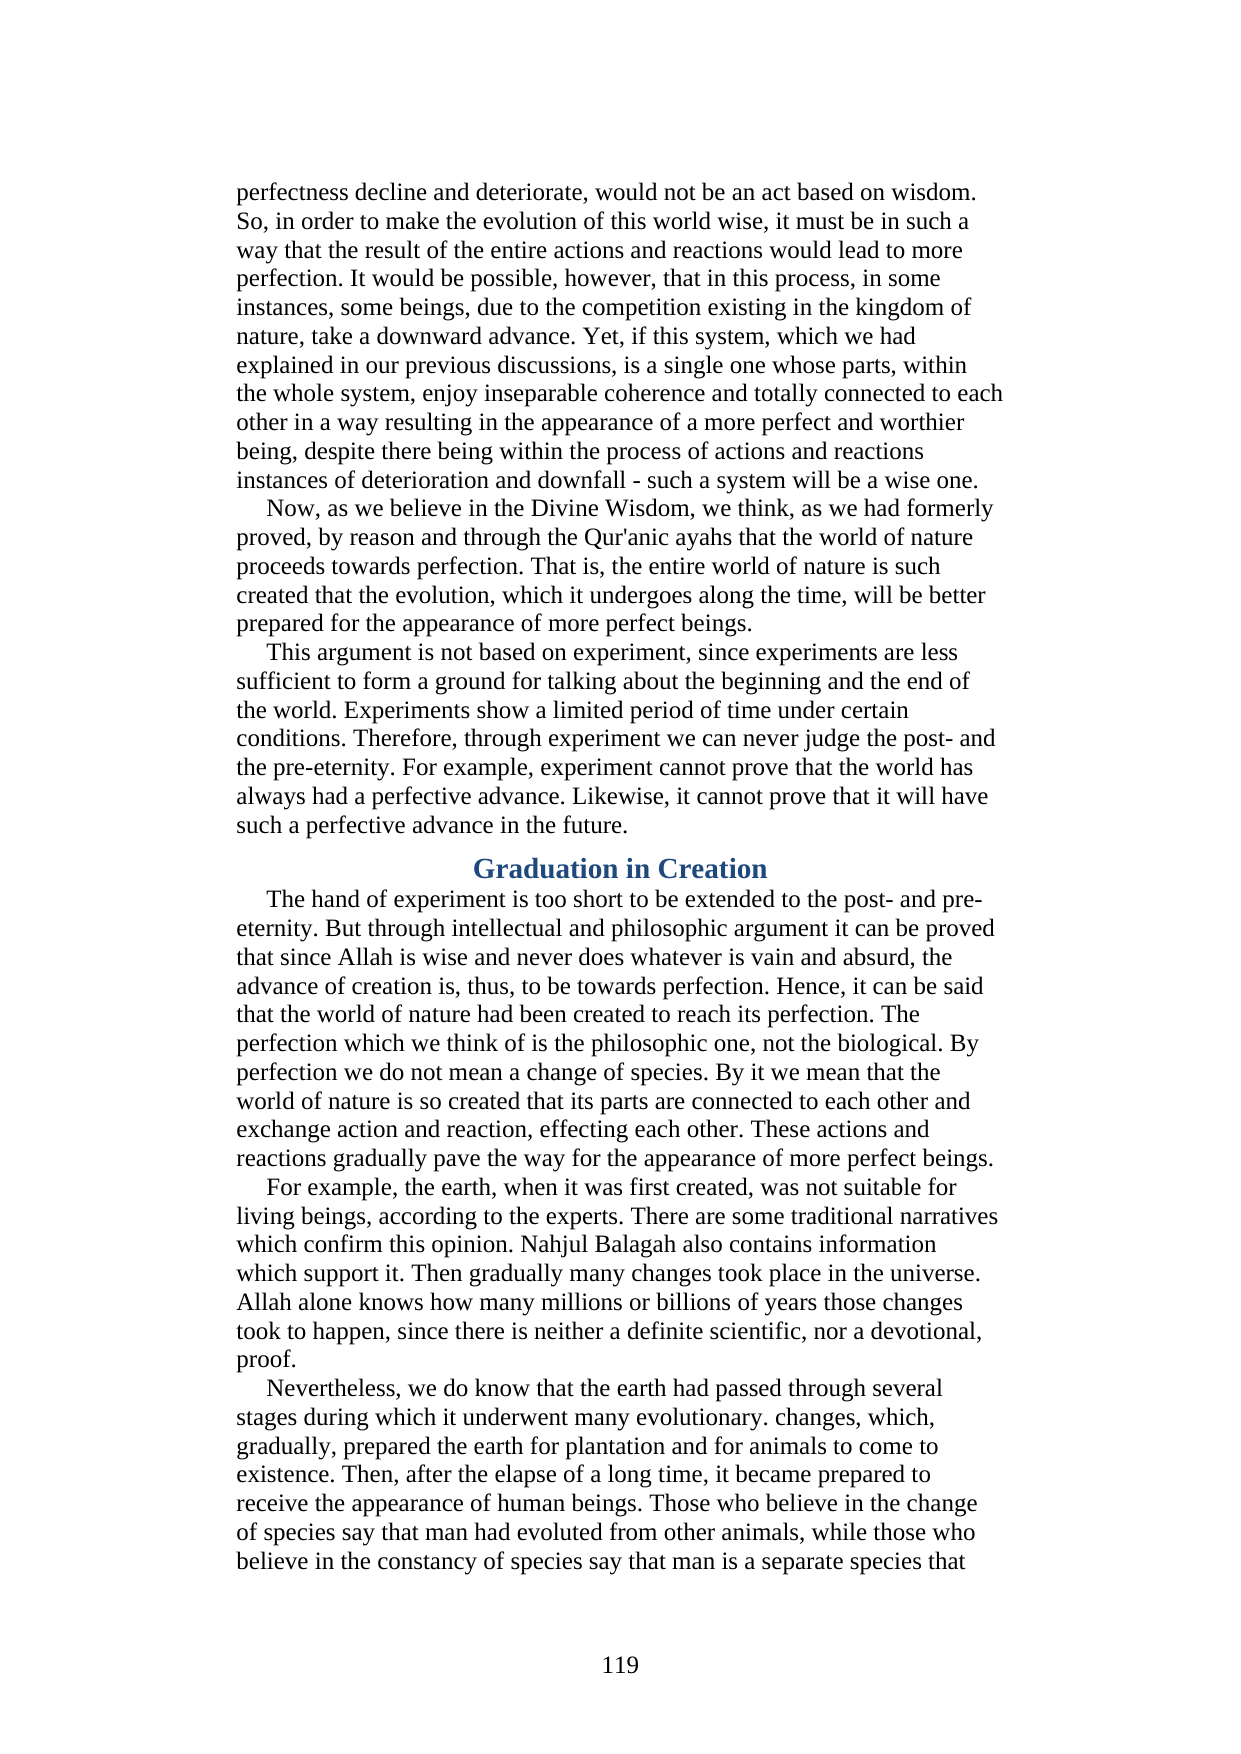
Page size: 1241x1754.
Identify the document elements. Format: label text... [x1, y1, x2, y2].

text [236, 1373, 1004, 1574]
text This argument is not based on experiment, since experiments are less sufficient to form a ground for talking about the beginning and the end of the world. Experiments show a limited period of time under certain conditions. Therefore, through experiment we can never judge the post- and the pre-eternity. For example, experiment cannot prove that the world has always had a perfective advance. Likewise, it cannot prove that it will have such a perfective advance in the future. [236, 637, 1004, 838]
text The hand of experiment is too short to be extended to the post- and pre-eternity. But through intellectual and philosophic argument it can be proved that since Allah is wise and never does whatever is vain and absurd, the advance of creation is, thus, to be towards perfection. Hence, it can be said that the world of nature had been created to reach its perfection. The perfection which we think of is the philosophic one, not the biological. By perfection we do not mean a change of species. By it we mean that the world of nature is so created that its parts are connected to each other and exchange action and reaction, effecting each other. These actions and reactions gradually pave the way for the appearance of more perfect beings. [236, 884, 1004, 1172]
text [236, 177, 1004, 493]
text Now, as we believe in the Divine Wisdom, we think, as we had formerly proved, by reason and through the Qur'anic ayahs that the world of nature proceeds towards perfection. That is, the entire world of nature is such created that the evolution, which it undergoes along the time, will be better prepared for the appearance of more perfect beings. [236, 493, 1004, 637]
subtitle Graduation in Creation [236, 851, 1004, 884]
text For example, the earth, when it was first created, was not suitable for living beings, according to the experts. There are some traditional narratives which confirm this opinion. Nahjul Balagah also contains information which support it. Then gradually many changes took place in the universe. Allah alone knows how many millions or billions of years those changes took to happen, since there is neither a definite scientific, nor a devotional, proof. [236, 1172, 1004, 1373]
